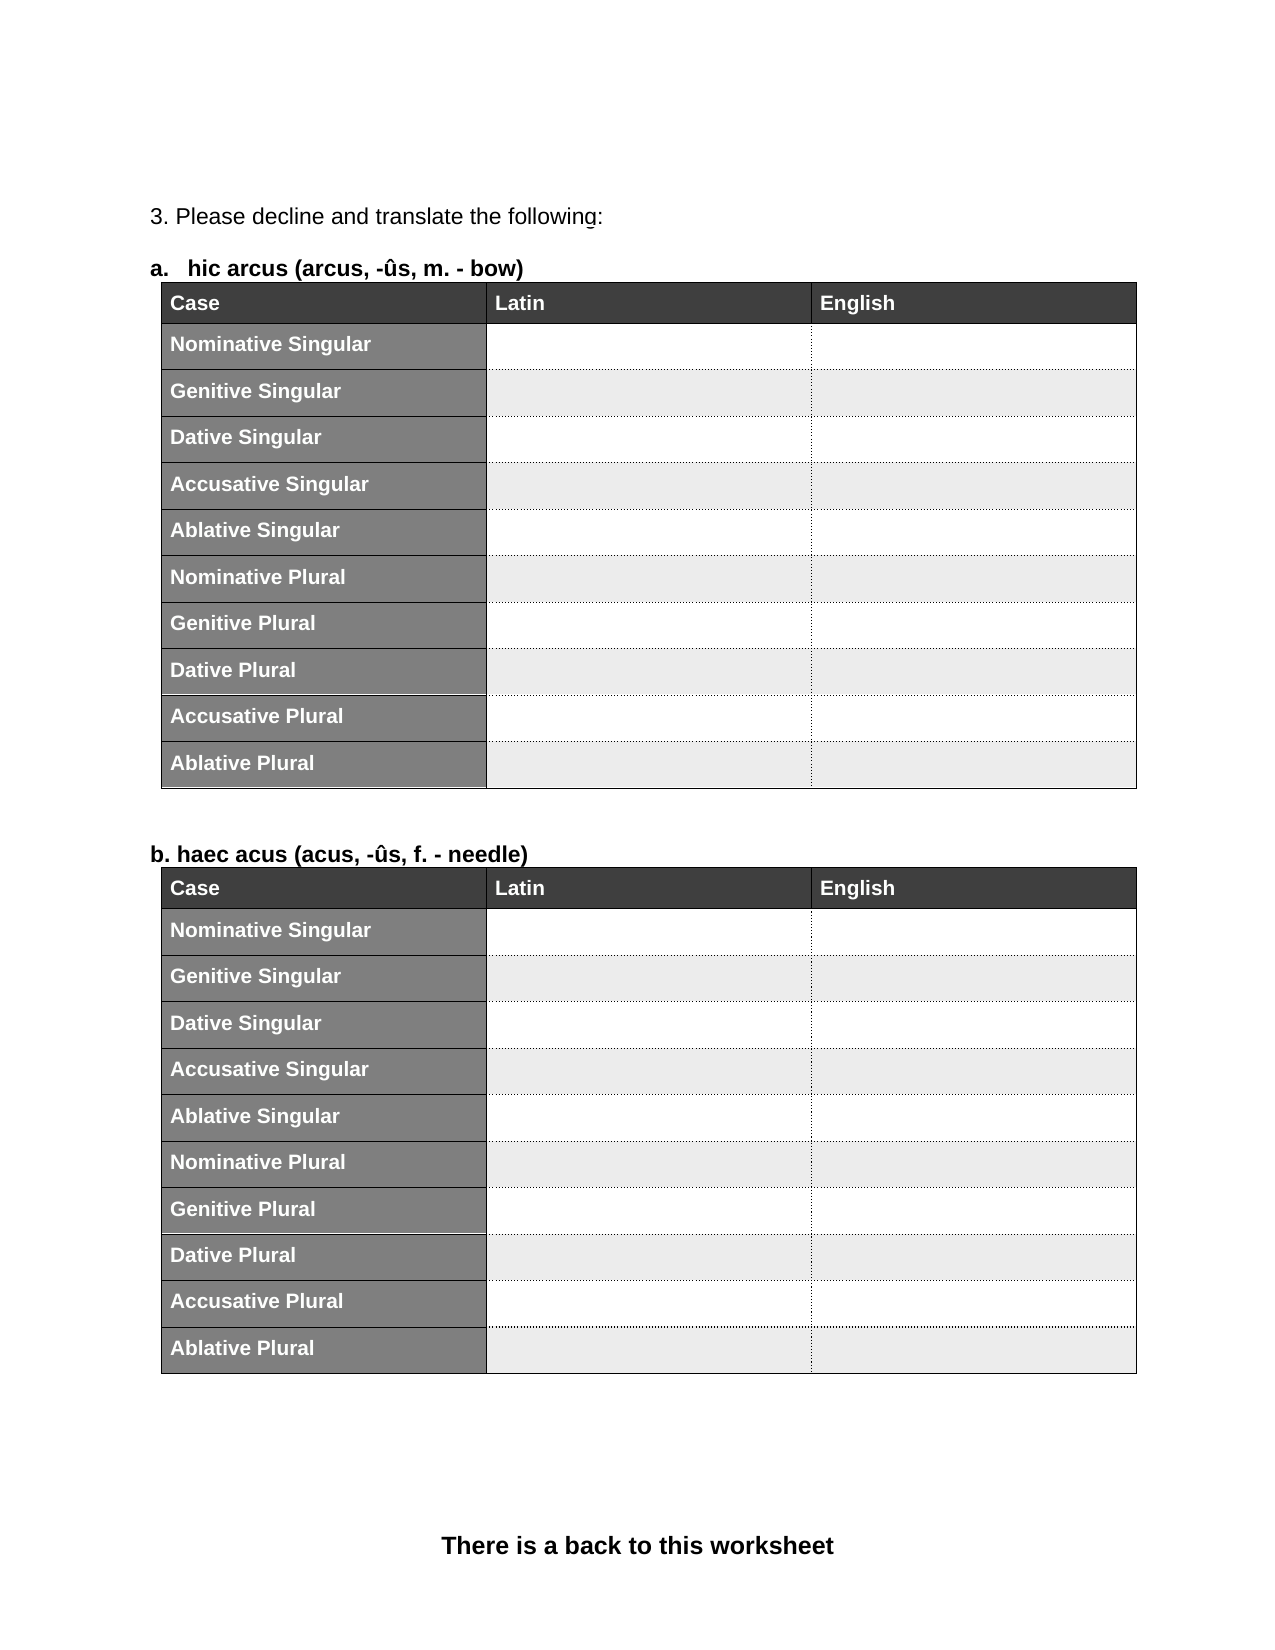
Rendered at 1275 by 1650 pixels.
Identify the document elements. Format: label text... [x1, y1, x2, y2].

table_cell Ablative Singular [162, 510, 486, 555]
table_header Case [162, 868, 486, 908]
table_cell Dative Singular [162, 1002, 486, 1048]
table_cell [812, 909, 1136, 955]
table_cell [487, 1001, 812, 1048]
table_cell Ablative Plural [162, 742, 486, 787]
table_cell [487, 416, 812, 462]
table_cell [812, 648, 1136, 694]
table_cell Dative Plural [162, 1235, 486, 1280]
text 3. Please decline and translate the following: [150, 203, 1125, 229]
table_cell [812, 1326, 1136, 1373]
table_cell [812, 509, 1136, 555]
table_cell [487, 741, 812, 787]
table_cell Ablative Plural [162, 1328, 486, 1373]
table_cell Nominative Plural [162, 556, 486, 602]
table_cell [812, 955, 1136, 1001]
table_cell Nominative Singular [162, 909, 486, 955]
table_cell [487, 648, 812, 694]
table_cell [487, 1141, 812, 1187]
table_cell Genitive Singular [162, 370, 486, 416]
table_cell Ablative Singular [162, 1095, 486, 1141]
table_cell [812, 1001, 1136, 1048]
table_cell [487, 509, 812, 555]
table_cell [487, 1280, 812, 1326]
table_cell [487, 462, 812, 509]
table_cell Accusative Singular [162, 1049, 486, 1094]
table_cell [812, 555, 1136, 602]
table_cell [487, 1094, 812, 1141]
table_header Case [162, 283, 486, 323]
table_cell [487, 369, 812, 416]
table_cell [812, 741, 1136, 787]
table_cell [812, 416, 1136, 462]
table_cell [812, 462, 1136, 509]
table_cell [487, 695, 812, 741]
table_cell Nominative Plural [162, 1142, 486, 1187]
table_cell [812, 602, 1136, 648]
table_cell [812, 369, 1136, 416]
table_cell [487, 909, 812, 955]
list hic arcus (arcus, -ûs, m. - bow) [150, 255, 1125, 282]
table_cell [487, 1326, 812, 1373]
table_cell [487, 602, 812, 648]
table_cell [812, 1234, 1136, 1280]
table_cell [812, 1187, 1136, 1233]
table_cell Accusative Singular [162, 463, 486, 509]
table_cell [487, 555, 812, 602]
text b. haec acus (acus, -ûs, f. - needle) [150, 841, 1125, 867]
table_cell [487, 324, 812, 369]
table_header Latin [487, 283, 811, 323]
table_cell [812, 1048, 1136, 1094]
table_cell [487, 1234, 812, 1280]
table_header English [812, 868, 1136, 908]
table_cell [812, 1141, 1136, 1187]
table_cell Genitive Plural [162, 1188, 486, 1233]
table_cell [812, 695, 1136, 741]
table_cell Dative Singular [162, 417, 486, 462]
table_cell Dative Plural [162, 649, 486, 694]
table_cell [812, 324, 1136, 369]
table_cell [487, 1048, 812, 1094]
table_header English [812, 283, 1136, 323]
table_cell [487, 955, 812, 1001]
table_cell [487, 1187, 812, 1233]
table_header Latin [487, 868, 811, 908]
table_cell Genitive Plural [162, 603, 486, 648]
table_cell Genitive Singular [162, 956, 486, 1001]
table_cell Accusative Plural [162, 1281, 486, 1326]
table_cell [812, 1280, 1136, 1326]
table_cell Nominative Singular [162, 324, 486, 369]
table_cell [812, 1094, 1136, 1141]
table_cell Accusative Plural [162, 696, 486, 741]
